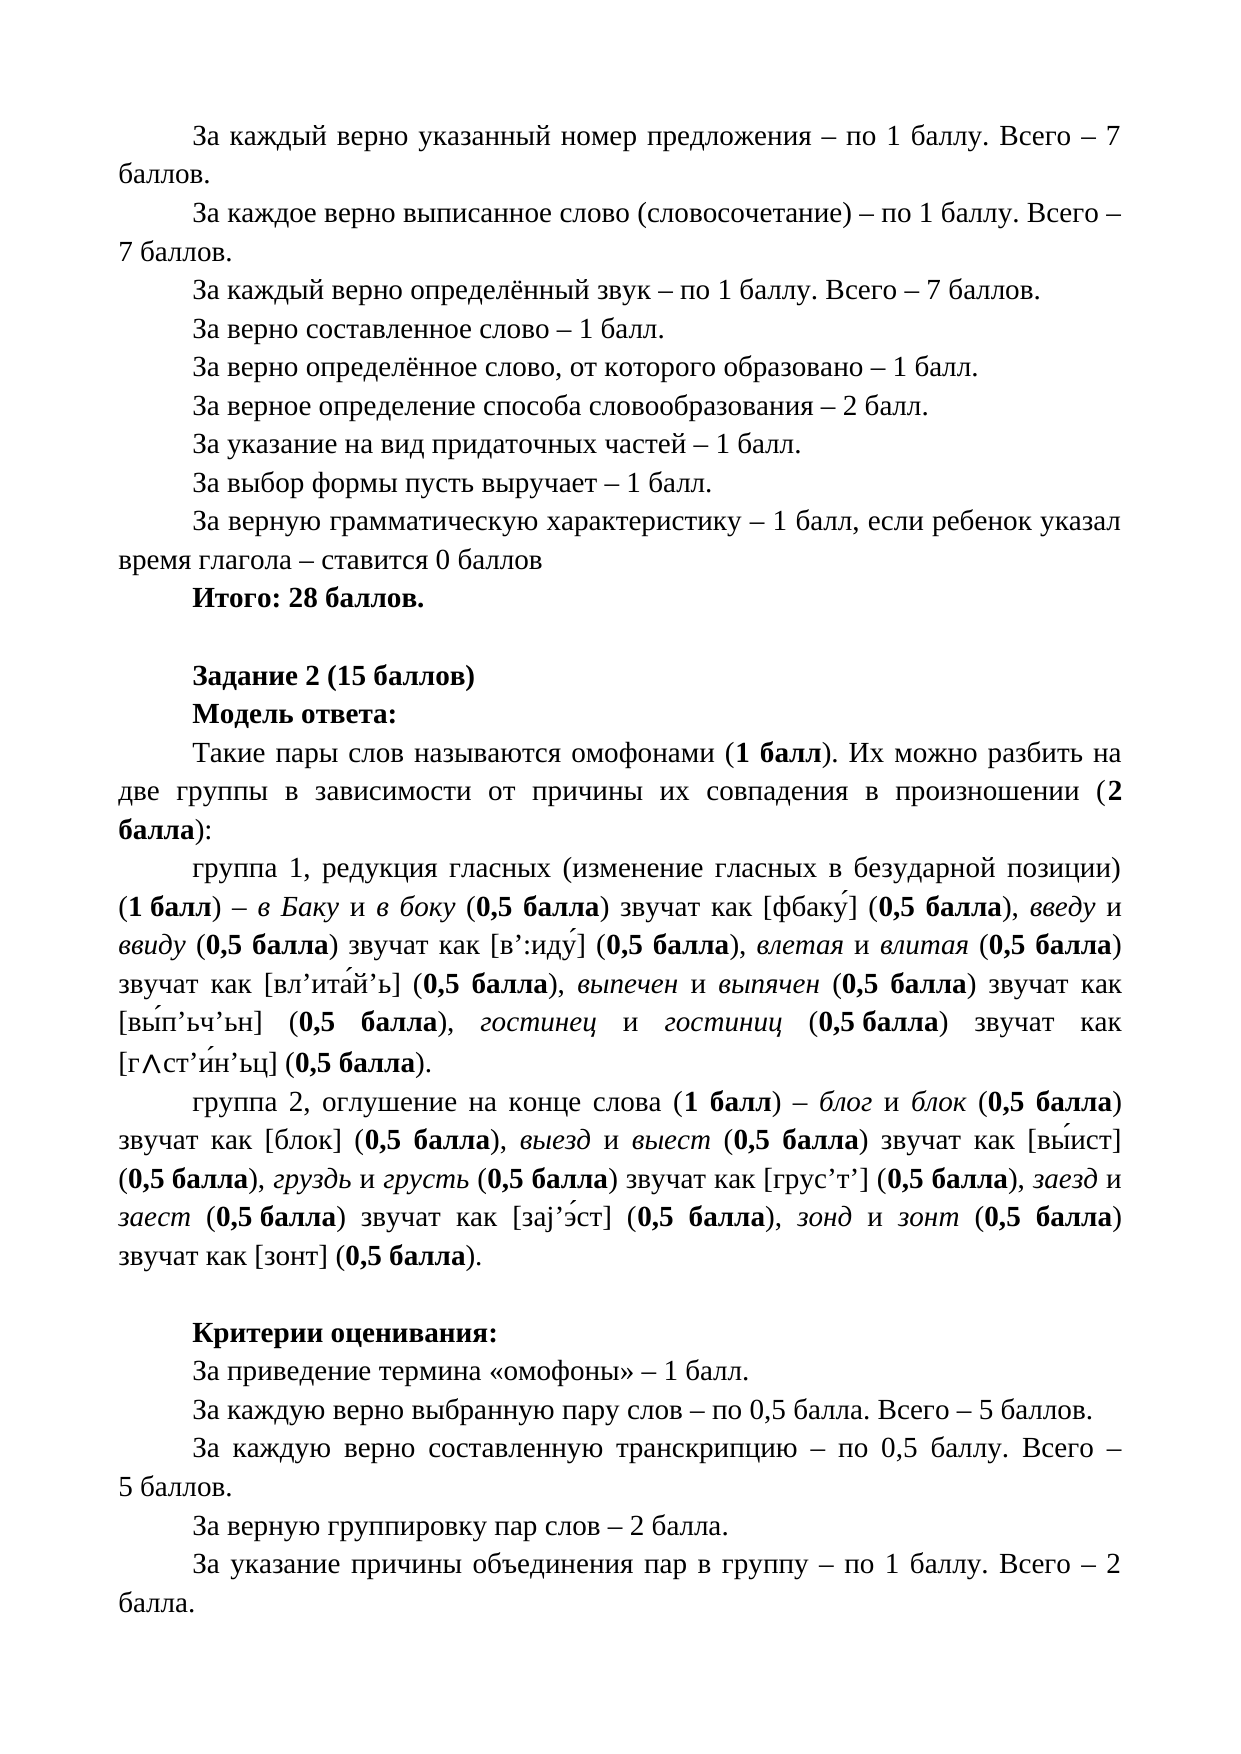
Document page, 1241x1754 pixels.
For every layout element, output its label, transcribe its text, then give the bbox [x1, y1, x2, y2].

text За выбор формы пусть выручает – 1 балл. [118, 465, 1122, 498]
text За каждую верно выбранную пару слов – по 0,5 балла. Всего – 5 баллов. [118, 1392, 1122, 1426]
text За верно определённое слово, от которого образовано – 1 балл. [118, 349, 1122, 383]
text За указание причины объединения пар в группу – по 1 баллу. Всего – 2 балла. [118, 1546, 1122, 1618]
text За верное определение способа словообразования – 2 балл. [118, 388, 1122, 421]
text группа 2, оглушение на конце слова (1 балл) – блог и блок (0,5 балла) звучат как [блок] (0,5 балла), выезд и выест (0,5 балла) звучат как [вы́ист] (0,5 балла), груздь и грусть (0,5 балла) звучат как [грус’т’] (0,5 балла), заезд и заест (0,5 балла) звучат как [заj’э́ст] (0,5 балла), зонд и зонт (0,5 балла) звучат как [зонт] (0,5 балла). [118, 1084, 1122, 1271]
text За верную группировку пар слов – 2 балла. [118, 1508, 1122, 1541]
text За каждую верно составленную транскрипцию – по 0,5 баллу. Всего – 5 баллов. [118, 1431, 1122, 1503]
text группа 1, редукция гласных (изменение гласных в безударной позиции) (1 балл) – в Баку и в боку (0,5 балла) звучат как [фбаку́] (0,5 балла), введу и ввиду (0,5 балла) звучат как [в’:иду́] (0,5 балла), влетая и влитая (0,5 балла) звучат как [вл’ита́й’ь] (0,5 балла), выпечен и выпячен (0,5 балла) звучат как [вы́п’ьч’ьн] (0,5 балла), гостинец и гостиниц (0,5 балла) звучат как [г∧ст’и́н’ьц] (0,5 балла). [118, 850, 1122, 1078]
text За верно составленное слово – 1 балл. [118, 311, 1122, 344]
text Критерии оценивания: [118, 1315, 1122, 1348]
text Модель ответа: [118, 696, 1122, 730]
text Такие пары слов называются омофонами (1 балл). Их можно разбить на две группы в зависимости от причины их совпадения в произношении (2 балла): [118, 735, 1122, 845]
text За приведение термина «омофоны» – 1 балл. [118, 1353, 1122, 1387]
text За каждое верно выписанное слово (словосочетание) – по 1 баллу. Всего – 7 баллов. [118, 195, 1122, 267]
text За каждый верно указанный номер предложения – по 1 баллу. Всего – 7 баллов. [118, 118, 1122, 190]
text Итого: 28 баллов. [118, 581, 1122, 614]
text За указание на вид придаточных частей – 1 балл. [118, 426, 1122, 460]
text За каждый верно определённый звук – по 1 баллу. Всего – 7 баллов. [118, 272, 1122, 306]
text За верную грамматическую характеристику – 1 балл, если ребенок указал время глагола – ставится 0 баллов [118, 503, 1122, 576]
text Задание 2 (15 баллов) [118, 658, 1122, 691]
